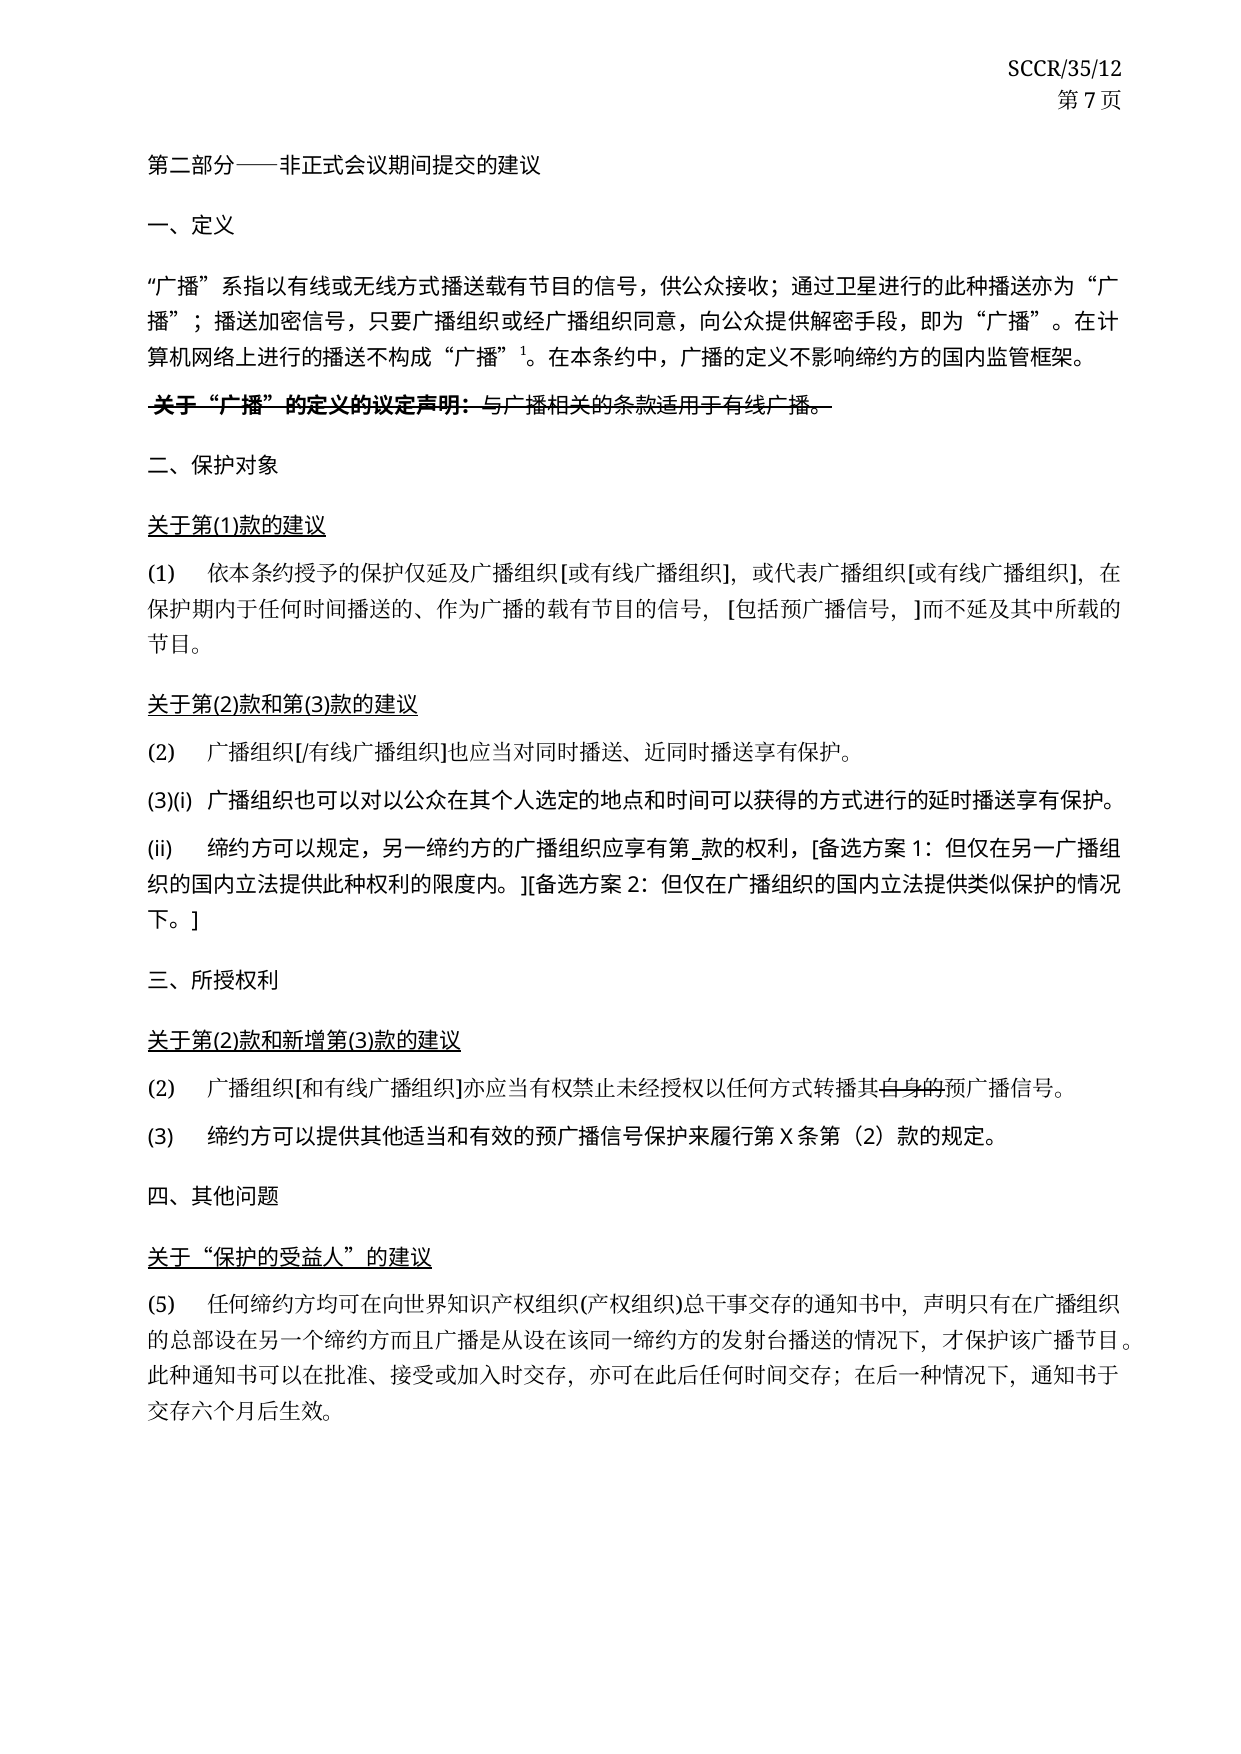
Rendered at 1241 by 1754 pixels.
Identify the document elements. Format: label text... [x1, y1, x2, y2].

subtitle 一、定义 [148, 205, 1122, 240]
text 关于第(1)款的建议 [148, 505, 1122, 540]
text 关于“广播”的定义的议定声明：与广播相关的条款适用于有线广播。 [148, 384, 1122, 419]
text (3)(i) 广播组织也可以对以公众在其个人选定的地点和时间可以获得的方式进行的延时播送享有保护。 [148, 780, 1122, 815]
text (2) 广播组织[和有线广播组织]亦应当有权禁止未经授权以任何方式转播其自身的预广播信号。 [148, 1067, 1122, 1103]
subtitle 三、所授权利 [148, 959, 1122, 994]
text 关于第(2)款和新增第(3)款的建议 [148, 1019, 1122, 1055]
text 第二部分——非正式会议期间提交的建议 [148, 144, 1122, 180]
text “广播”系指以有线或无线方式播送载有节目的信号，供公众接收；通过卫星进行的此种播送亦为“广播”；播送加密信号，只要广播组织或经广播组织同意，向公众提供解密手段，即为“广播”。在计算机网络上进行的播送不构成“广播”1。在本条约中，广播的定义不影响缔约方的国内监管框架。 [148, 265, 1122, 371]
list 依本条约授予的保护仅延及广播组织[或有线广播组织]，或代表广播组织[或有线广播组织]，在保护期内于任何时间播送的、作为广播的载有节目的信号，[包括预广播信号，]而不延及其中所载的节目。 [148, 553, 1122, 659]
text 关于“保护的受益人”的建议 [148, 1236, 1122, 1271]
text (3) 缔约方可以提供其他适当和有效的预广播信号保护来履行第X条第（2）款的规定。 [148, 1115, 1122, 1151]
subtitle 四、其他问题 [148, 1176, 1122, 1211]
list 广播组织[/有线广播组织]也应当对同时播送、近同时播送享有保护。 [148, 732, 1122, 767]
subtitle 二、保护对象 [148, 444, 1122, 480]
text 关于第(2)款和第(3)款的建议 [148, 684, 1122, 719]
text (ii) 缔约方可以规定，另一缔约方的广播组织应享有第 款的权利，[备选方案1：但仅在另一广播组织的国内立法提供此种权利的限度内。][备选方案2：但仅在广播组织的国内立法提供类似保护的情况下。] [148, 828, 1122, 934]
text (5) 任何缔约方均可在向世界知识产权组织(产权组织)总干事交存的通知书中，声明只有在广播组织的总部设在另一个缔约方而且广播是从设在该同一缔约方的发射台播送的情况下，才保护该广播节目。此种通知书可以在批准、接受或加入时交存，亦可在此后任何时间交存；在后一种情况下，通知书于交存六个月后生效。 [148, 1284, 1122, 1426]
